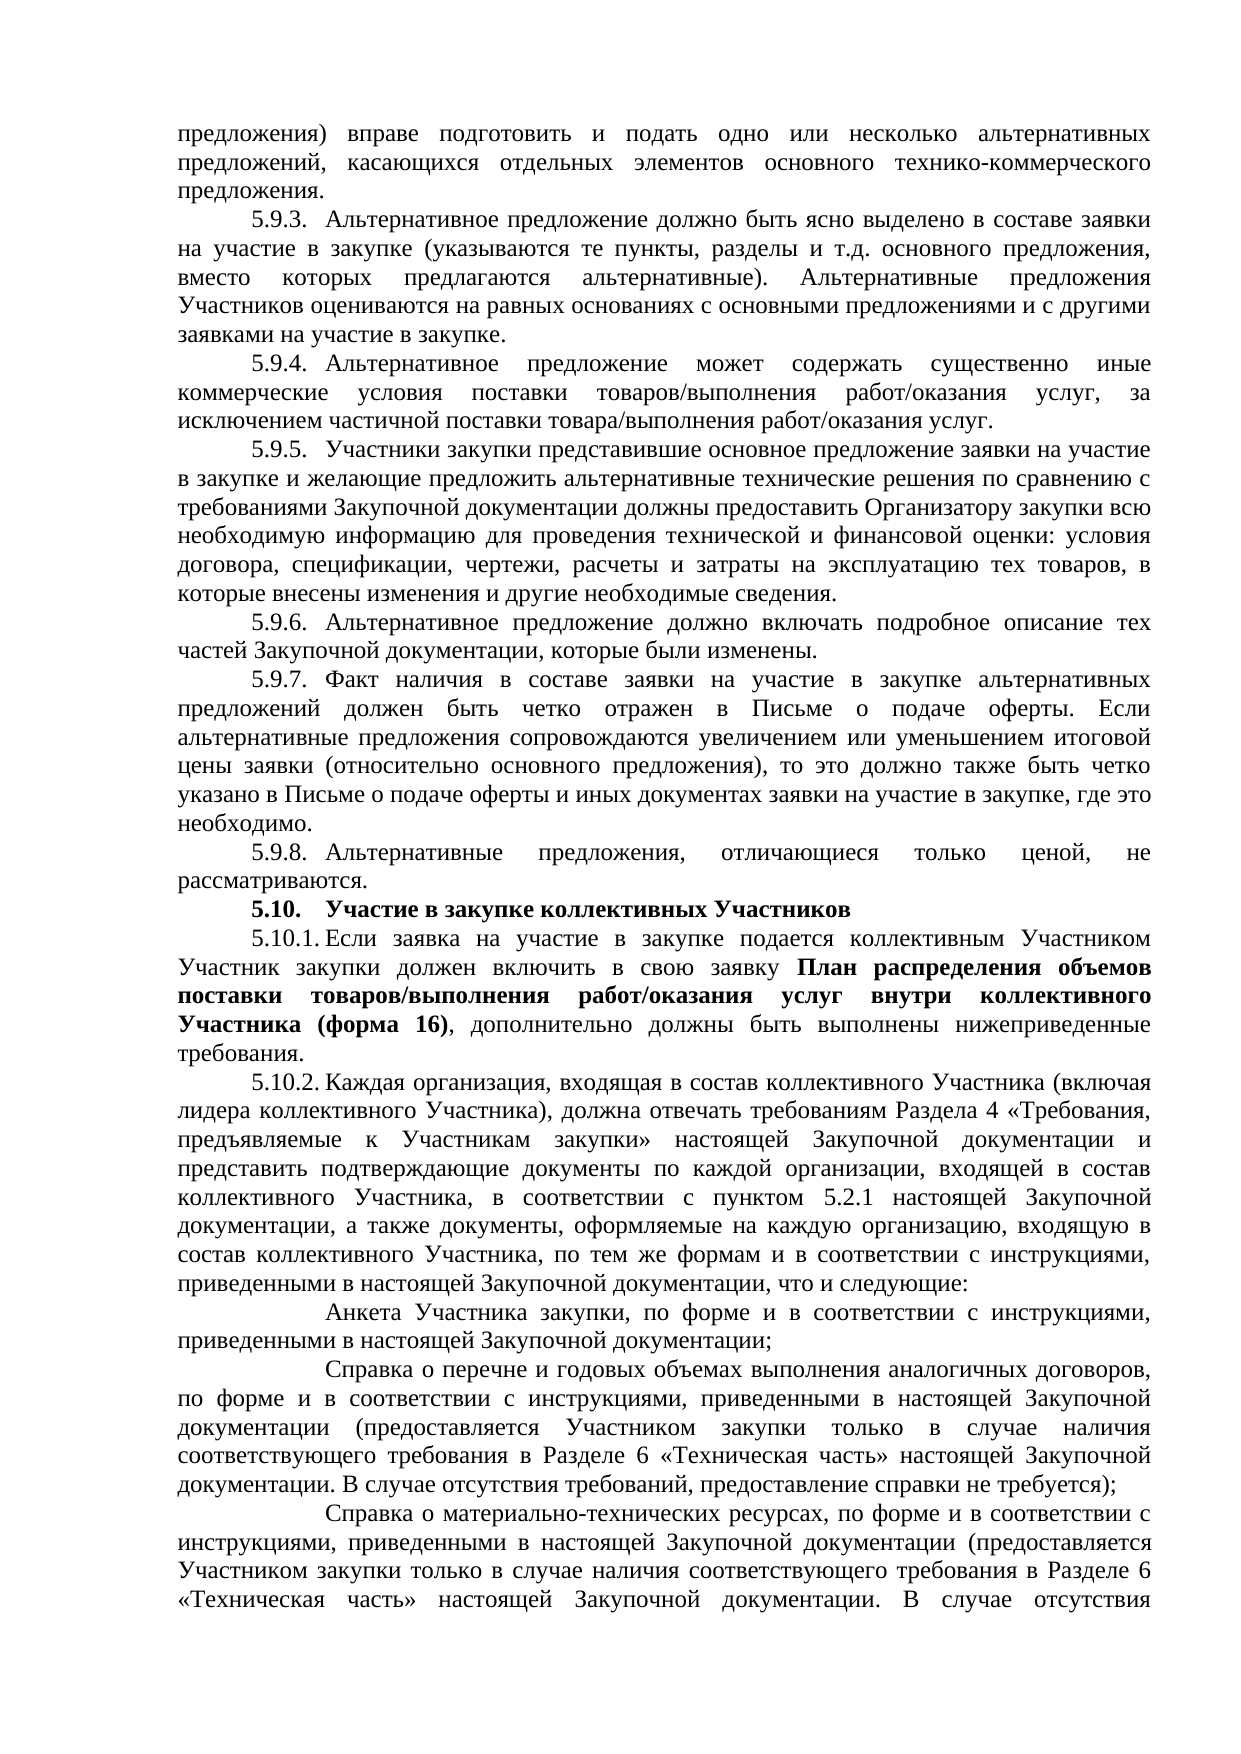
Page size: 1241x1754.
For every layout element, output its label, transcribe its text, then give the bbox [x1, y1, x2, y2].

list ­ Анкета Участника закупки, по форме и в соответствии с инструкциями, приведенными в настоящей Закупочной документации; [177, 1297, 1152, 1354]
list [177, 1498, 1152, 1613]
list Каждая организация, входящая в состав коллективного Участника (включая лидера коллективного Участника), должна отвечать требованиям Раздела 4 «Требования, предъявляемые к Участникам закупки» настоящей Закупочной документации и представить подтверждающие документы по каждой организации, входящей в состав коллективного Участника, в соответствии с пунктом 5.2.1 настоящей Закупочной документации, а также документы, оформляемые на каждую организацию, входящую в состав коллективного Участника, по тем же формам и в соответствии с инструкциями, приведенными в настоящей Закупочной документации, что и следующие: [177, 1067, 1152, 1297]
list Если заявка на участие в закупке подается коллективным Участником Участник закупки должен включить в свою заявку План распределения объемов поставки товаров/выполнения работ/оказания услуг внутри коллективного Участника (форма 16), дополнительно должны быть выполнены нижеприведенные требования. [177, 923, 1152, 1067]
list Участие в закупке коллективных Участников [177, 894, 1152, 923]
list ­ Справка о перечне и годовых объемах выполнения аналогичных договоров, по форме и в соответствии с инструкциями, приведенными в настоящей Закупочной документации (предоставляется Участником закупки только в случае наличия соответствующего требования в Разделе 6 «Техническая часть» настоящей Закупочной документации. В случае отсутствия требований, предоставление справки не требуется); [177, 1354, 1152, 1498]
list Альтернативное предложение может содержать существенно иные коммерческие условия поставки товаров/выполнения работ/оказания услуг, за исключением частичной поставки товара/выполнения работ/оказания услуг. [177, 348, 1152, 434]
list Альтернативное предложение должно быть ясно выделено в составе заявки на участие в закупке (указываются те пункты, разделы и т.д. основного предложения, вместо которых предлагаются альтернативные). Альтернативные предложения Участников оцениваются на равных основаниях с основными предложениями и с другими заявками на участие в закупке. [177, 204, 1152, 348]
list Участники закупки представившие основное предложение заявки на участие в закупке и желающие предложить альтернативные технические решения по сравнению с требованиями Закупочной документации должны предоставить Организатору закупки всю необходимую информацию для проведения технической и финансовой оценки: условия договора, спецификации, чертежи, расчеты и затраты на эксплуатацию тех товаров, в которые внесены изменения и другие необходимые сведения. [177, 434, 1152, 607]
list Факт наличия в составе заявки на участие в закупке альтернативных предложений должен быть четко отражен в Письме о подаче оферты. Если альтернативные предложения сопровождаются увеличением или уменьшением итоговой цены заявки (относительно основного предложения), то это должно также быть четко указано в Письме о подаче оферты и иных документах заявки на участие в закупке, где это необходимо. [177, 664, 1152, 837]
list Альтернативное предложение должно включать подробное описание тех частей Закупочной документации, которые были изменены. [177, 607, 1152, 664]
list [177, 118, 1152, 204]
list Альтернативные предложения, отличающиеся только ценой, не рассматриваются. [177, 837, 1152, 894]
